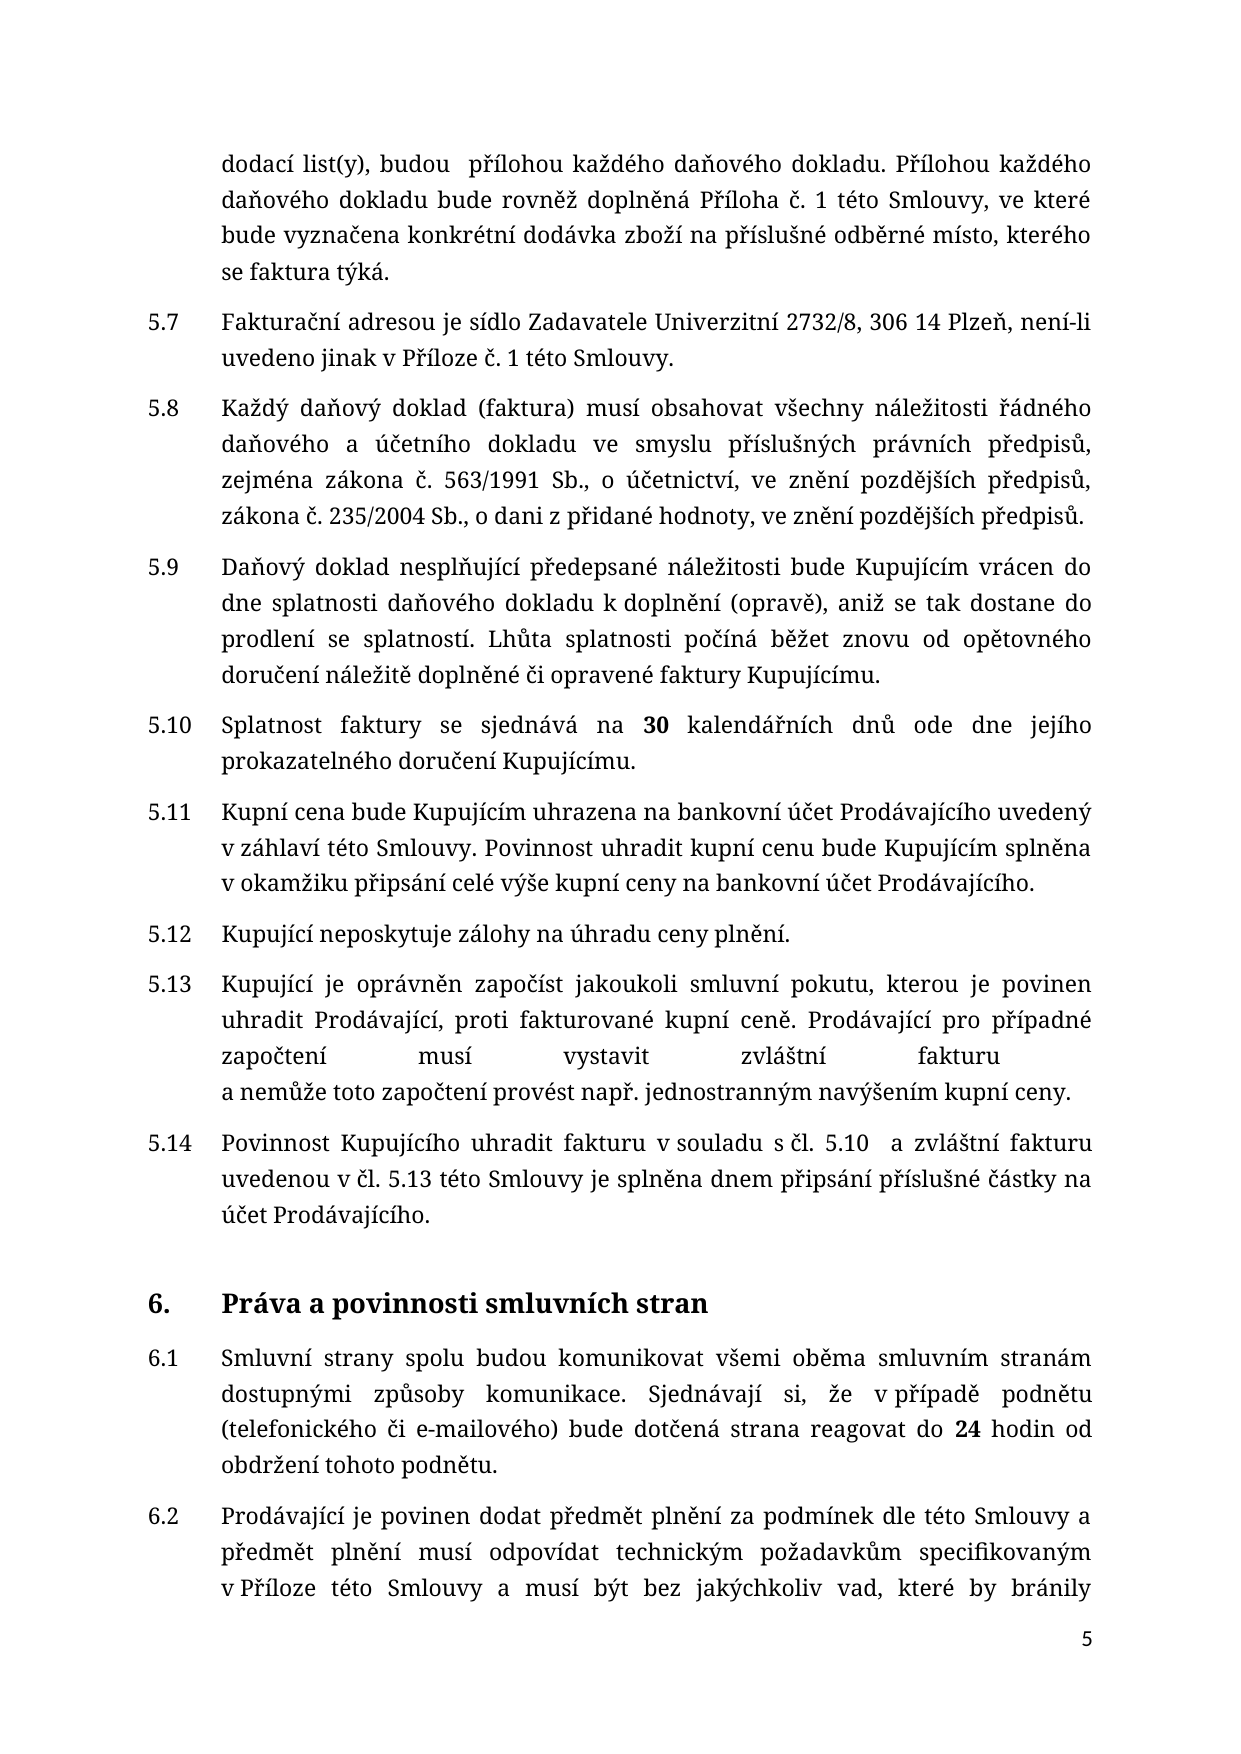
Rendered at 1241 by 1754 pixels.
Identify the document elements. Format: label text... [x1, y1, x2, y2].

text 5.11 Kupní cena bude Kupujícím uhrazena na bankovní účet Prodávajícího uvedený v záhlaví této Smlouvy. Povinnost uhradit kupní cenu bude Kupujícím splněna v okamžiku připsání celé výše kupní ceny na bankovní účet Prodávajícího. [148, 796, 1093, 899]
text 5.8 Každý daňový doklad (faktura) musí obsahovat všechny náležitosti řádného daňového a účetního dokladu ve smyslu příslušných právních předpisů, zejména zákona č. 563/1991 Sb., o účetnictví, ve znění pozdějších předpisů, zákona č. 235/2004 Sb., o dani z přidané hodnoty, ve znění pozdějších předpisů. [148, 392, 1093, 531]
text 6. Práva a povinnosti smluvních stran [148, 1284, 1093, 1321]
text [148, 1500, 1093, 1603]
text 5.12 Kupující neposkytuje zálohy na úhradu ceny plnění. [148, 918, 1093, 949]
text 5.14 Povinnost Kupujícího uhradit fakturu v souladu s čl. 5.10 a zvláštní fakturu uvedenou v čl. 5.13 této Smlouvy je splněna dnem připsání příslušné částky na účet Prodávajícího. [148, 1127, 1093, 1230]
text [148, 148, 1093, 287]
text 5.13 Kupující je oprávněn započíst jakoukoli smluvní pokutu, kterou je povinen uhradit Prodávající, proti fakturované kupní ceně. Prodávající pro případné započtení musí vystavit zvláštní fakturu a nemůže toto započtení provést např. jednostranným navýšením kupní ceny. [148, 968, 1093, 1107]
text 5.7 Fakturační adresou je sídlo Zadavatele Univerzitní 2732/8, 306 14 Plzeň, není-li uvedeno jinak v Příloze č. 1 této Smlouvy. [148, 306, 1093, 373]
text 6.1 Smluvní strany spolu budou komunikovat všemi oběma smluvním stranám dostupnými způsoby komunikace. Sjednávají si, že v případě podnětu (telefonického či e-mailového) bude dotčená strana reagovat do 24 hodin od obdržení tohoto podnětu. [148, 1342, 1093, 1481]
text 5.9 Daňový doklad nesplňující předepsané náležitosti bude Kupujícím vrácen do dne splatnosti daňového dokladu k doplnění (opravě), aniž se tak dostane do prodlení se splatností. Lhůta splatnosti počíná běžet znovu od opětovného doručení náležitě doplněné či opravené faktury Kupujícímu. [148, 551, 1093, 690]
text 5.10 Splatnost faktury se sjednává na 30 kalendářních dnů ode dne jejího prokazatelného doručení Kupujícímu. [148, 709, 1093, 776]
